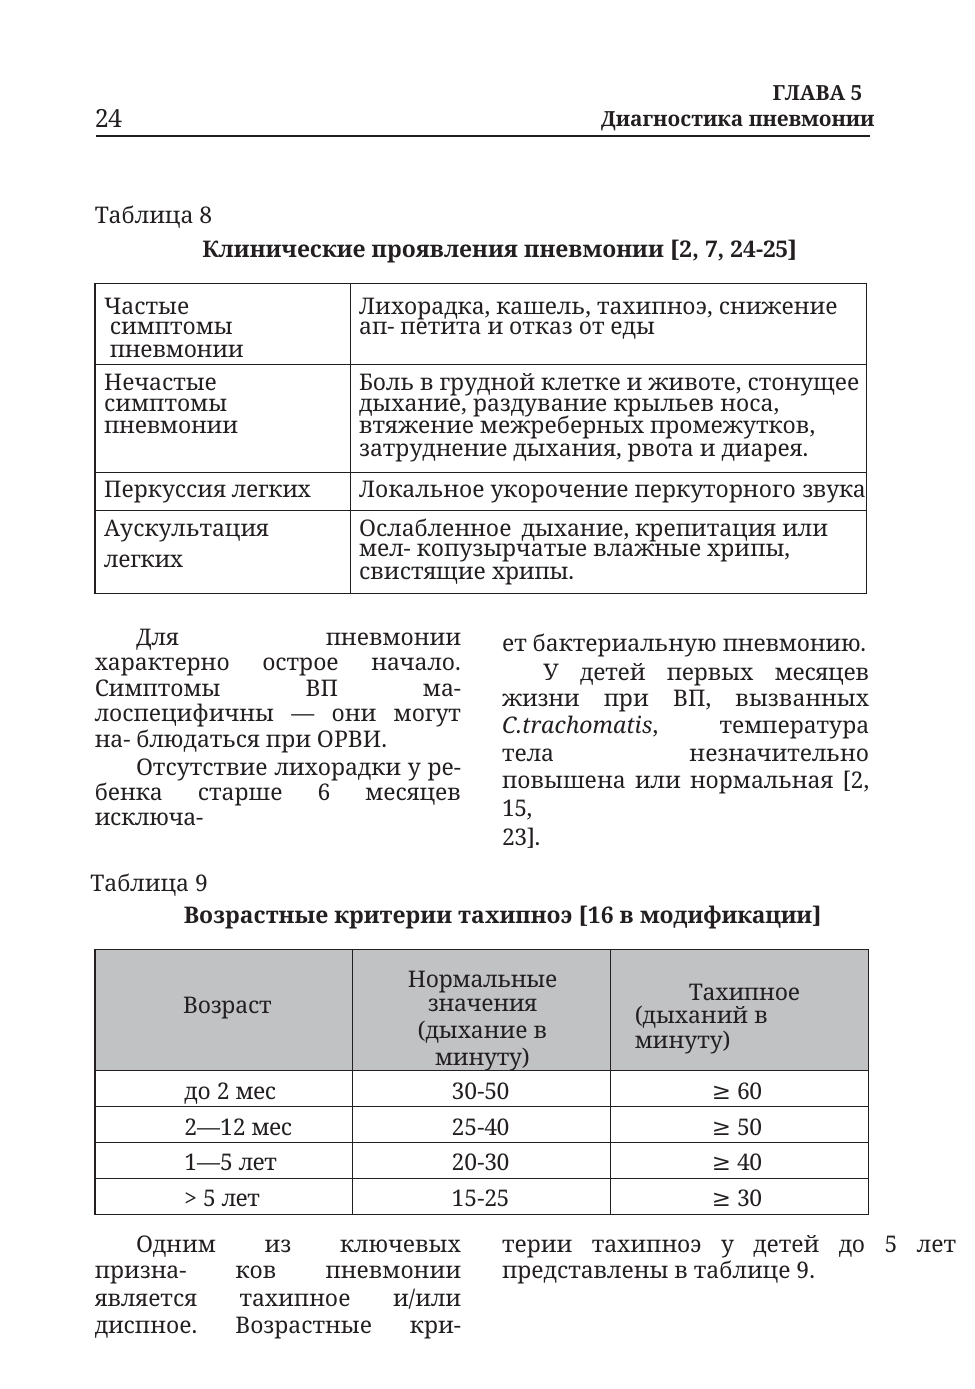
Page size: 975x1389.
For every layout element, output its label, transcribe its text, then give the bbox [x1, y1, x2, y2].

text ет бактериальную пневмонию. [502, 628, 960, 657]
table_header Частые симптомы пневмонии [96, 284, 350, 364]
table_cell Локальное укорочение перкуторного звука [351, 473, 866, 510]
text Таблица 9 [74, 867, 225, 898]
table_header Лихорадка, кашель, тахипноэ, cнижение ап- петита и отказ от еды [351, 284, 866, 364]
table_cell 30-50 [353, 1071, 610, 1106]
table_cell до 2 мес [96, 1071, 352, 1106]
text Одним из ключевых призна- ков пневмонии является тахипное и/или диспное. Возрастные кри- терии тахипноэ у детей до 5 лет представлены в таблице 9. [94, 1230, 461, 1340]
table_cell Нечастые симптомы пневмонии [96, 365, 350, 472]
table_cell 2—12 мес [96, 1107, 352, 1142]
subtitle Возрастные критерии тахипноэ [16 в модификации] [116, 898, 889, 930]
text ГЛАВА 5 [74, 80, 863, 105]
text У детей первых месяцев жизни при ВП, вызванных C.trachomatis, температура тела незначительно повышена или нормальная [2, 15, [502, 658, 869, 823]
table_cell ≥ 30 [611, 1179, 868, 1214]
table_header Нормальные значения (дыхание в минуту) [353, 950, 610, 1070]
table_header Тахипное (дыханий в минуту) [611, 950, 868, 1070]
table_cell Боль в грудной клетке и животе, стонущее дыхание, раздувание крыльев носа, втяжение межреберных промежутков, затруднение дыхания, рвота и диарея. [351, 365, 866, 472]
table_cell > 5 лет [96, 1179, 352, 1214]
table_cell 20-30 [353, 1143, 610, 1178]
text 24 Диагностика пневмонии [94, 105, 960, 136]
table_cell Перкуссия легких [96, 473, 350, 510]
text 23]. [502, 823, 960, 851]
table_cell ≥ 60 [611, 1071, 868, 1106]
table_cell ≥ 40 [611, 1143, 868, 1178]
table_cell 1—5 лет [96, 1143, 352, 1178]
table_cell 25-40 [353, 1107, 610, 1142]
table_cell 15-25 [353, 1179, 610, 1214]
table_cell Аускультация легких [96, 511, 350, 593]
text Отсутствие лихорадки у ре- бенка старше 6 месяцев исключа- [94, 755, 461, 833]
subtitle Клинические проявления пневмонии [2, 7, 24-25] [202, 233, 960, 264]
table_header Возраст [96, 950, 352, 1070]
text Одним из ключевых призна- ков пневмонии является тахипное и/или диспное. Возрастные кри- терии тахипноэ у детей до 5 лет представлены в таблице 9. [502, 1230, 956, 1285]
table_cell Ослабленное дыхание, крепитация или мел- копузырчатые влажные хрипы, свистящие хрипы. [351, 511, 866, 593]
text Для пневмонии характерно острое начало. Симптомы ВП ма- лоспецифичны — они могут на- блюдаться при ОРВИ. [94, 625, 461, 754]
text Таблица 8 [94, 199, 960, 231]
table_cell ≥ 50 [611, 1107, 868, 1142]
